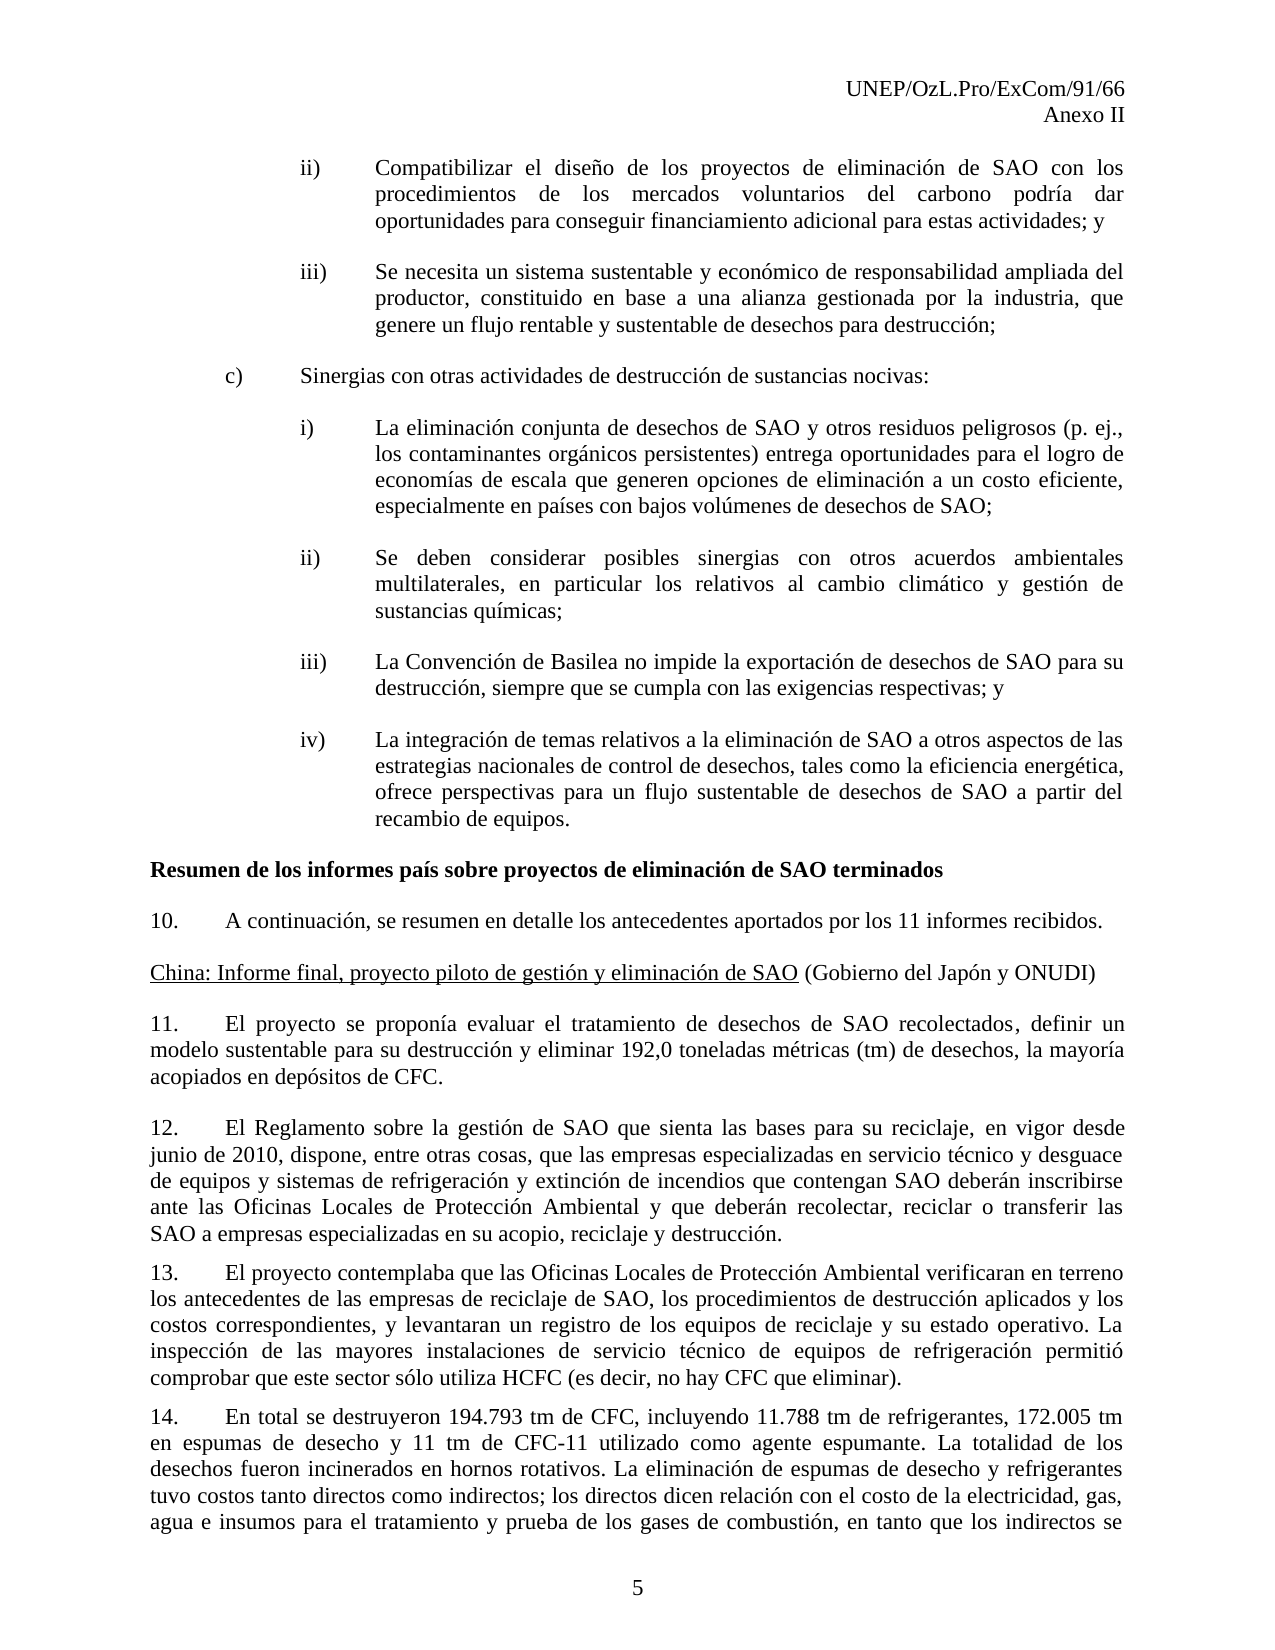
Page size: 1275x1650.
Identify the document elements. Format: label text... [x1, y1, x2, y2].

subtitle Compatibilizar el diseño de los proyectos de eliminación de SAO con los procedimientos de los mercados voluntarios del carbono podría dar oportunidades para conseguir financiamiento adicional para estas actividades; y [300, 154, 1125, 233]
list El Reglamento sobre la gestión de SAO que sienta las bases para su reciclaje, en vigor desde junio de 2010, dispone, entre otras cosas, que las empresas especializadas en servicio técnico y desguace de equipos y sistemas de refrigeración y extinción de incendios que contengan SAO deberán inscribirse ante las Oficinas Locales de Protección Ambiental y que deberán recolectar, reciclar o transferir las SAO a empresas especializadas en su acopio, reciclaje y destrucción. [150, 1114, 1125, 1246]
subtitle A continuación, se resumen en detalle los antecedentes aportados por los 11 informes recibidos. [150, 907, 1125, 934]
subtitle La integración de temas relativos a la eliminación de SAO a otros aspectos de las estrategias nacionales de control de desechos, tales como la eficiencia energética, ofrece perspectivas para un flujo sustentable de desechos de SAO a partir del recambio de equipos. [300, 726, 1125, 831]
subtitle Se deben considerar posibles sinergias con otros acuerdos ambientales multilaterales, en particular los relativos al cambio climático y gestión de sustancias químicas; [300, 544, 1125, 623]
subtitle El proyecto contemplaba que las Oficinas Locales de Protección Ambiental verificaran en terreno los antecedentes de las empresas de reciclaje de SAO, los procedimientos de destrucción aplicados y los costos correspondientes, y levantaran un registro de los equipos de reciclaje y su estado operativo. La inspección de las mayores instalaciones de servicio técnico de equipos de refrigeración permitió comprobar que este sector sólo utiliza HCFC (es decir, no hay CFC que eliminar). [150, 1258, 1125, 1390]
text Resumen de los informes país sobre proyectos de eliminación de SAO terminados [150, 856, 1125, 882]
subtitle La eliminación conjunta de desechos de SAO y otros residuos peligrosos (p. ej., los contaminantes orgánicos persistentes) entrega oportunidades para el logro de economías de escala que generen opciones de eliminación a un costo eficiente, especialmente en países con bajos volúmenes de desechos de SAO; [300, 413, 1125, 519]
subtitle La Convención de Basilea no impide la exportación de desechos de SAO para su destrucción, siempre que se cumpla con las exigencias respectivas; y [300, 648, 1125, 701]
subtitle Se necesita un sistema sustentable y económico de responsabilidad ampliada del productor, constituido en base a una alianza gestionada por la industria, que genere un flujo rentable y sustentable de desechos para destrucción; [300, 258, 1125, 337]
subtitle El proyecto se proponía evaluar el tratamiento de desechos de SAO recolectados, definir un modelo sustentable para su destrucción y eliminar 192,0 toneladas métricas (tm) de desechos, la mayoría acopiados en depósitos de CFC. [150, 1010, 1125, 1089]
subtitle Sinergias con otras actividades de destrucción de sustancias nocivas: [225, 362, 1125, 388]
text China: Informe final, proyecto piloto de gestión y eliminación de SAO (Gobierno del Japón y ONUDI) [150, 959, 1125, 985]
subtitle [150, 1403, 1125, 1534]
